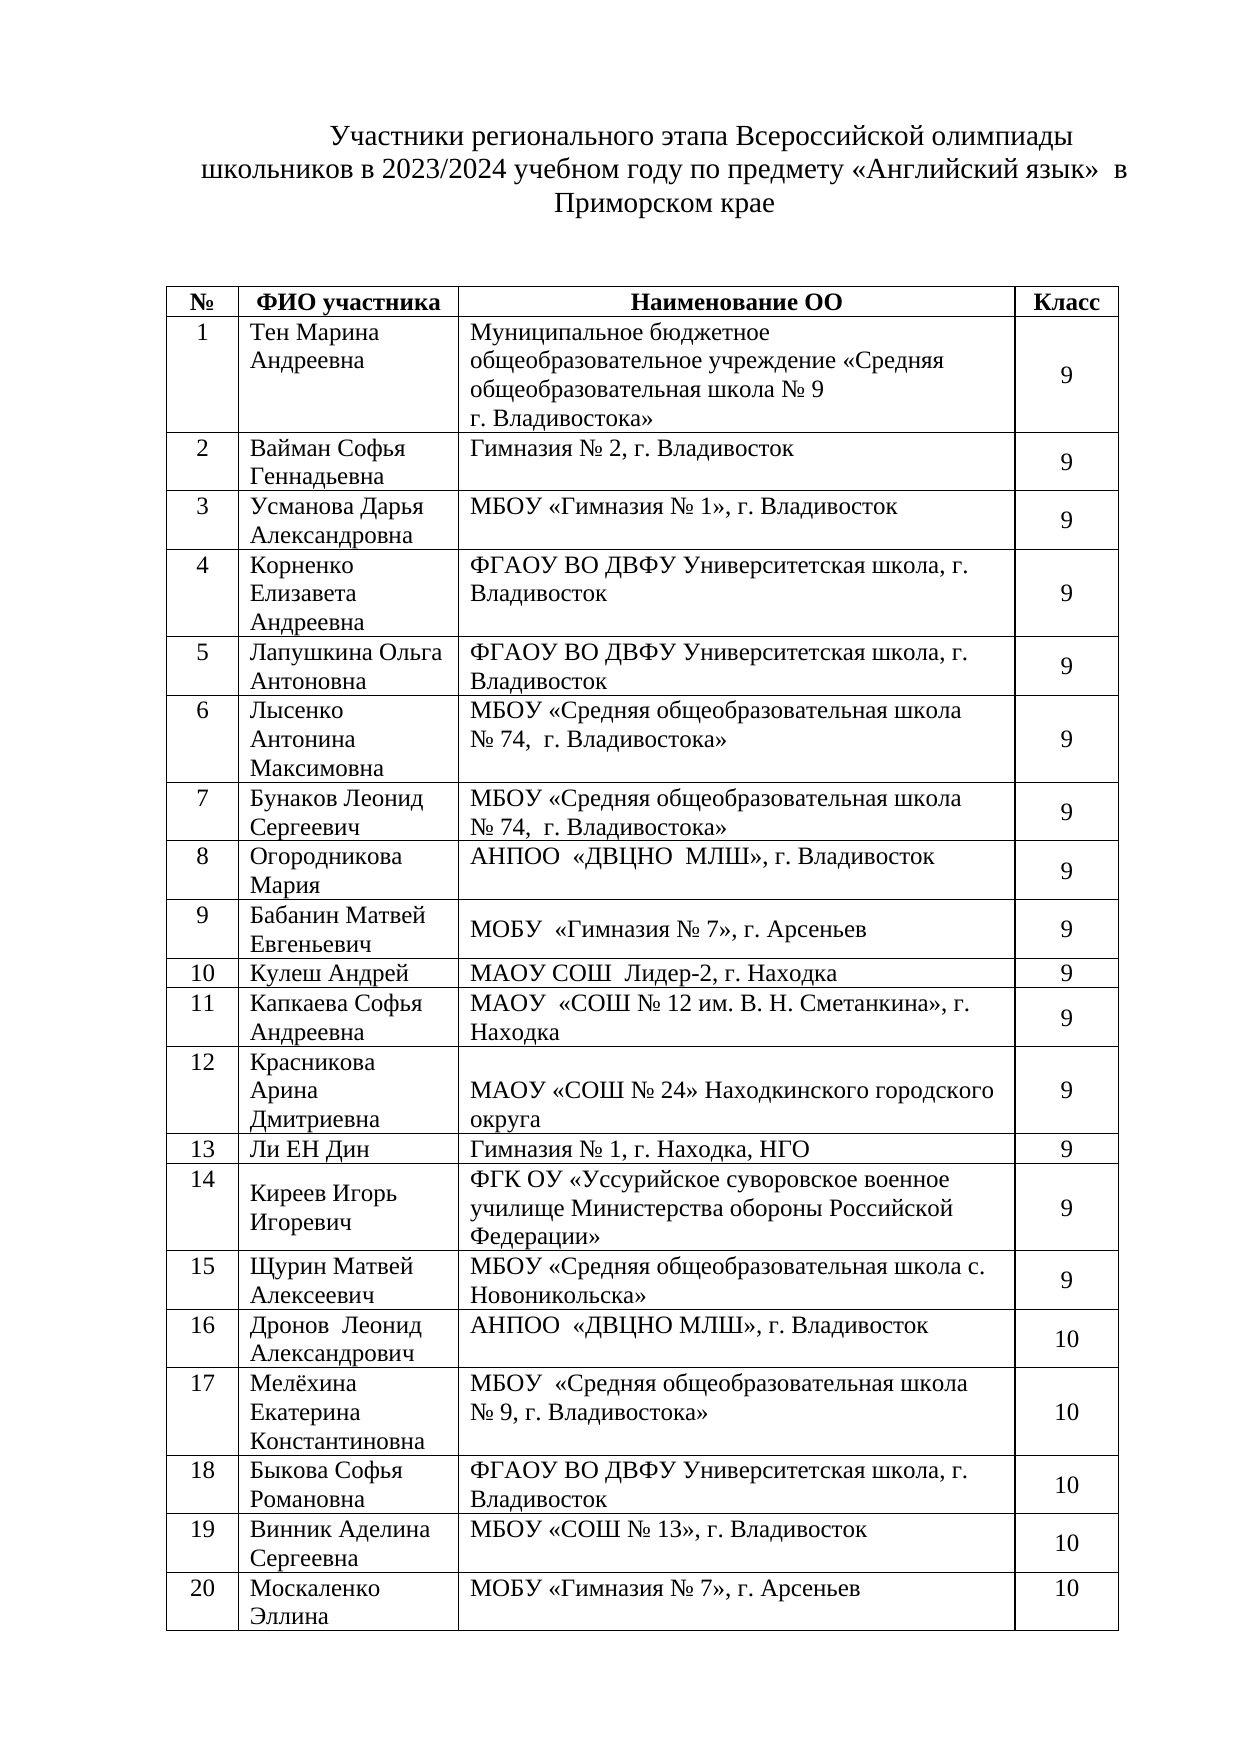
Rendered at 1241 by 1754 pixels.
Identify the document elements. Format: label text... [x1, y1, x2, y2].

table_cell 1 [167, 317, 238, 432]
table_cell АНПОО «ДВЦНО МЛШ», г. Владивосток [459, 1310, 1014, 1367]
table_cell 10 [1016, 1368, 1118, 1454]
table_header Наименование ОО [459, 287, 1014, 316]
table_cell 17 [167, 1368, 238, 1454]
table_cell МБОУ «Гимназия № 1», г. Владивосток [459, 491, 1014, 549]
table_cell ФГАОУ ВО ДВФУ Университетская школа, г. Владивосток [459, 550, 1014, 636]
table_cell Красникова Арина Дмитриевна [239, 1047, 458, 1133]
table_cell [239, 1573, 458, 1630]
table_cell Гимназия № 1, г. Находка, НГО [459, 1134, 1014, 1163]
table_cell 10 [167, 959, 238, 987]
table_cell Ли ЕН Дин [239, 1134, 458, 1163]
table_header № [167, 287, 238, 316]
table_cell 18 [167, 1456, 238, 1513]
table_cell МБОУ «Средняя общеобразовательная школа № 74, г. Владивостока» [459, 696, 1014, 782]
table_cell 16 [167, 1310, 238, 1367]
table_cell Кулеш Андрей [239, 959, 458, 987]
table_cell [459, 1573, 1014, 1630]
table_cell 6 [167, 696, 238, 782]
table_cell 9 [1016, 696, 1118, 782]
table_cell 10 [1016, 1514, 1118, 1572]
table_cell Бунаков Леонид Сергеевич [239, 783, 458, 840]
table_cell 10 [1016, 1310, 1118, 1367]
table_cell 9 [1016, 900, 1118, 957]
table_cell 20 [167, 1573, 238, 1630]
table_cell МБОУ «СОШ № 13», г. Владивосток [459, 1514, 1014, 1572]
table_cell ФГАОУ ВО ДВФУ Университетская школа, г. Владивосток [459, 1456, 1014, 1513]
table_cell 9 [1016, 841, 1118, 899]
table_cell 9 [1016, 637, 1118, 694]
table_cell Огородникова Мария [239, 841, 458, 899]
table_cell 10 [1016, 1573, 1118, 1630]
table_cell Бабанин Матвей Евгеньевич [239, 900, 458, 957]
table_cell ФГК ОУ «Уссурийское суворовское военное училище Министерства обороны Российской Федерации» [459, 1164, 1014, 1250]
table_cell МБОУ «Средняя общеобразовательная школа с. Новоникольска» [459, 1251, 1014, 1309]
table_cell 9 [1016, 550, 1118, 636]
table_cell Корненко Елизавета Андреевна [239, 550, 458, 636]
table_cell Винник Аделина Сергеевна [239, 1514, 458, 1572]
table_cell 15 [167, 1251, 238, 1309]
table_header ФИО участника [239, 287, 458, 316]
table_cell 9 [1016, 1047, 1118, 1133]
table_cell 2 [167, 433, 238, 490]
table_cell 9 [1016, 988, 1118, 1046]
table_cell 3 [167, 491, 238, 549]
table_header Класс [1016, 287, 1118, 316]
table_cell 9 [1016, 959, 1118, 987]
table_cell МБОУ «Средняя общеобразовательная школа № 74, г. Владивостока» [459, 783, 1014, 840]
table_cell 9 [1016, 1164, 1118, 1250]
table_cell Киреев Игорь Игоревич [239, 1164, 458, 1250]
table_cell 12 [167, 1047, 238, 1133]
table_cell 8 [167, 841, 238, 899]
table_cell Щурин Матвей Алексеевич [239, 1251, 458, 1309]
table_cell МАОУ «СОШ № 24» Находкинского городского округа [459, 1047, 1014, 1133]
table_cell 10 [1016, 1456, 1118, 1513]
table_cell ФГАОУ ВО ДВФУ Университетская школа, г. Владивосток [459, 637, 1014, 694]
table_cell 9 [1016, 491, 1118, 549]
table_cell Лысенко Антонина Максимовна [239, 696, 458, 782]
table_cell 19 [167, 1514, 238, 1572]
table_cell Вайман Софья Геннадьевна [239, 433, 458, 490]
table_cell 9 [167, 900, 238, 957]
table_cell 9 [1016, 1134, 1118, 1163]
table_cell 9 [1016, 433, 1118, 490]
table_cell Быкова Софья Романовна [239, 1456, 458, 1513]
table_cell 14 [167, 1164, 238, 1250]
table_cell 5 [167, 637, 238, 694]
table_cell 11 [167, 988, 238, 1046]
table_cell 4 [167, 550, 238, 636]
table_cell Мелёхина Екатерина Константиновна [239, 1368, 458, 1454]
table_cell Капкаева Софья Андреевна [239, 988, 458, 1046]
table_cell 9 [1016, 783, 1118, 840]
table_cell МБОУ «Средняя общеобразовательная школа № 9, г. Владивостока» [459, 1368, 1014, 1454]
table_cell 9 [1016, 1251, 1118, 1309]
table_cell МАОУ «СОШ № 12 им. В. Н. Сметанкина», г. Находка [459, 988, 1014, 1046]
table_cell Гимназия № 2, г. Владивосток [459, 433, 1014, 490]
table_cell Дронов Леонид Александрович [239, 1310, 458, 1367]
table_cell Муниципальное бюджетное общеобразовательное учреждение «Средняя общеобразовательная школа № 9 г. Владивостока» [459, 317, 1014, 432]
table_cell МОБУ «Гимназия № 7», г. Арсеньев [459, 900, 1014, 957]
table_cell Усманова Дарья Александровна [239, 491, 458, 549]
table_cell 13 [167, 1134, 238, 1163]
table_cell 9 [1016, 317, 1118, 432]
table_cell МАОУ СОШ Лидер-2, г. Находка [459, 959, 1014, 987]
table_cell Лапушкина Ольга Антоновна [239, 637, 458, 694]
table_cell Тен Марина Андреевна [239, 317, 458, 432]
text Участники регионального этапа Всероссийской олимпиады школьников в 2023/2024 учебном году по предмету «Английский язык» в Приморском крае [177, 118, 1152, 219]
table_cell 7 [167, 783, 238, 840]
table_cell АНПОО «ДВЦНО МЛШ», г. Владивосток [459, 841, 1014, 899]
